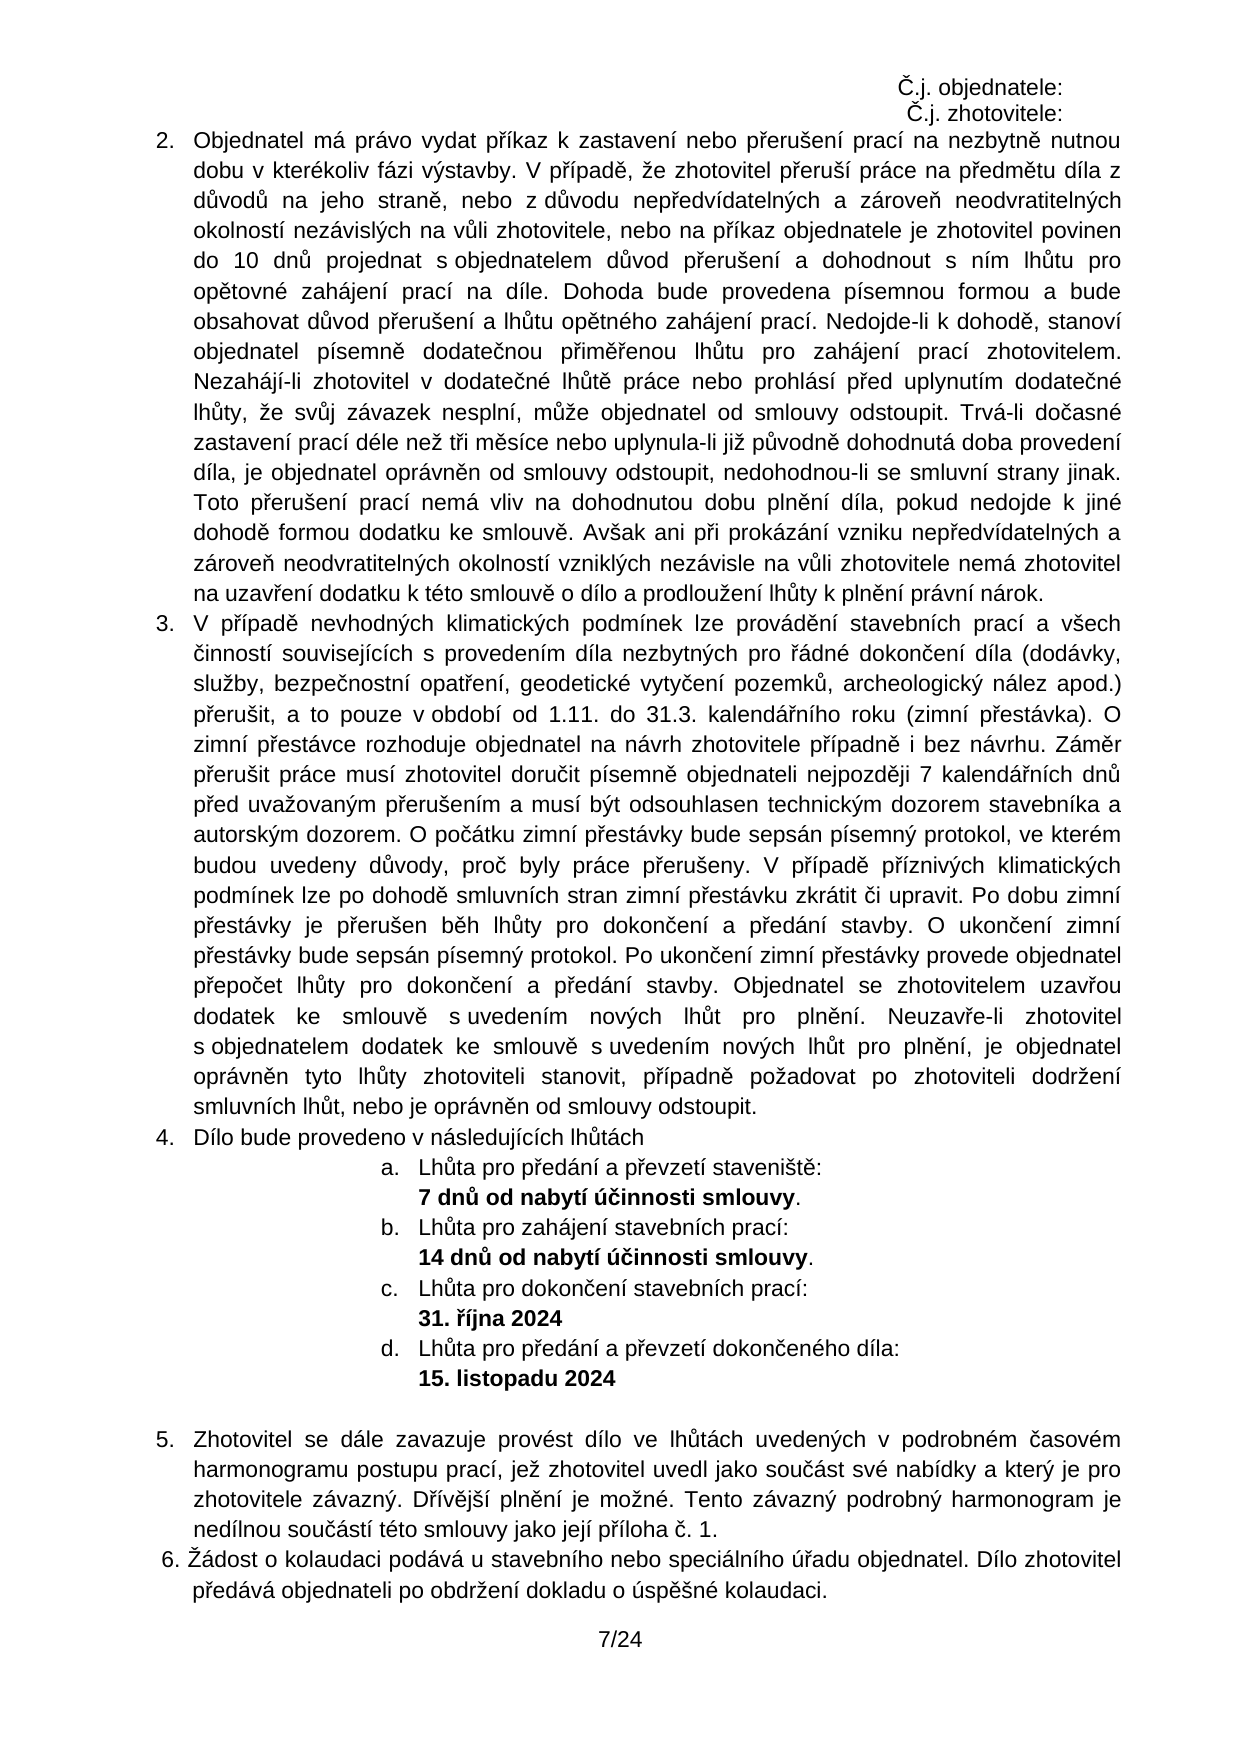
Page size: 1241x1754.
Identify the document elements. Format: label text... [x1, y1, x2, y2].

list Dílo bude provedeno v následujících lhůtách [156, 1123, 1122, 1150]
list Lhůta pro zahájení stavebních prací: [381, 1214, 1122, 1240]
list Lhůta pro předání a převzetí dokončeného díla: [381, 1335, 1122, 1361]
text 7 dnů od nabytí účinnosti smlouvy. [418, 1184, 1122, 1210]
text 15. listopadu 2024 [418, 1365, 1122, 1391]
text 14 dnů od nabytí účinnosti smlouvy. [418, 1244, 1122, 1271]
list Objednatel má právo vydat příkaz k zastavení nebo přerušení prací na nezbytně nutnou dobu v kterékoliv fázi výstavby. V případě, že zhotovitel přeruší práce na předmětu díla z důvodů na jeho straně, nebo z důvodu nepředvídatelných a zároveň neodvratitelných okolností nezávislých na vůli zhotovitele, nebo na příkaz objednatele je zhotovitel povinen do 10 dnů projednat s objednatelem důvod přerušení a dohodnout s ním lhůtu pro opětovné zahájení prací na díle. Dohoda bude provedena písemnou formou a bude obsahovat důvod přerušení a lhůtu opětného zahájení prací. Nedojde-li k dohodě, stanoví objednatel písemně dodatečnou přiměřenou lhůtu pro zahájení prací zhotovitelem. Nezahájí-li zhotovitel v dodatečné lhůtě práce nebo prohlásí před uplynutím dodatečné lhůty, že svůj závazek nesplní, může objednatel od smlouvy odstoupit. Trvá-li dočasné zastavení prací déle než tři měsíce nebo uplynula-li již původně dohodnutá doba provedení díla, je objednatel oprávněn od smlouvy odstoupit, nedohodnou-li se smluvní strany jinak. Toto přerušení prací nemá vliv na dohodnutou dobu plnění díla, pokud nedojde k jiné dohodě formou dodatku ke smlouvě. Avšak ani při prokázání vzniku nepředvídatelných a zároveň neodvratitelných okolností vzniklých nezávisle na vůli zhotovitele nemá zhotovitel na uzavření dodatku k této smlouvě o dílo a prodloužení lhůty k plnění právní nárok. [156, 127, 1122, 606]
list Lhůta pro dokončení stavebních prací: [381, 1274, 1122, 1301]
list Lhůta pro předání a převzetí staveniště: [381, 1154, 1122, 1180]
text 6. Žádost o kolaudaci podává u stavebního nebo speciálního úřadu objednatel. Dílo zhotovitel předává objednateli po obdržení dokladu o úspěšné kolaudaci. [118, 1546, 1122, 1603]
text 31. října 2024 [418, 1305, 1122, 1331]
list V případě nevhodných klimatických podmínek lze provádění stavebních prací a všech činností souvisejících s provedením díla nezbytných pro řádné dokončení díla (dodávky, služby, bezpečnostní opatření, geodetické vytyčení pozemků, archeologický nález apod.) přerušit, a to pouze v období od 1.11. do 31.3. kalendářního roku (zimní přestávka). O zimní přestávce rozhoduje objednatel na návrh zhotovitele případně i bez návrhu. Záměr přerušit práce musí zhotovitel doručit písemně objednateli nejpozději 7 kalendářních dnů před uvažovaným přerušením a musí být odsouhlasen technickým dozorem stavebníka a autorským dozorem. O počátku zimní přestávky bude sepsán písemný protokol, ve kterém budou uvedeny důvody, proč byly práce přerušeny. V případě příznivých klimatických podmínek lze po dohodě smluvních stran zimní přestávku zkrátit či upravit. Po dobu zimní přestávky je přerušen běh lhůty pro dokončení a předání stavby. O ukončení zimní přestávky bude sepsán písemný protokol. Po ukončení zimní přestávky provede objednatel přepočet lhůty pro dokončení a předání stavby. Objednatel se zhotovitelem uzavřou dodatek ke smlouvě s uvedením nových lhůt pro plnění. Neuzavře-li zhotovitel s objednatelem dodatek ke smlouvě s uvedením nových lhůt pro plnění, je objednatel oprávněn tyto lhůty zhotoviteli stanovit, případně požadovat po zhotoviteli dodržení smluvních lhůt, nebo je oprávněn od smlouvy odstoupit. [156, 610, 1122, 1119]
list Zhotovitel se dále zavazuje provést dílo ve lhůtách uvedených v podrobném časovém harmonogramu postupu prací, jež zhotovitel uvedl jako součást své nabídky a který je pro zhotovitele závazný. Dřívější plnění je možné. Tento závazný podrobný harmonogram je nedílnou součástí této smlouvy jako její příloha č. 1. [156, 1426, 1122, 1542]
